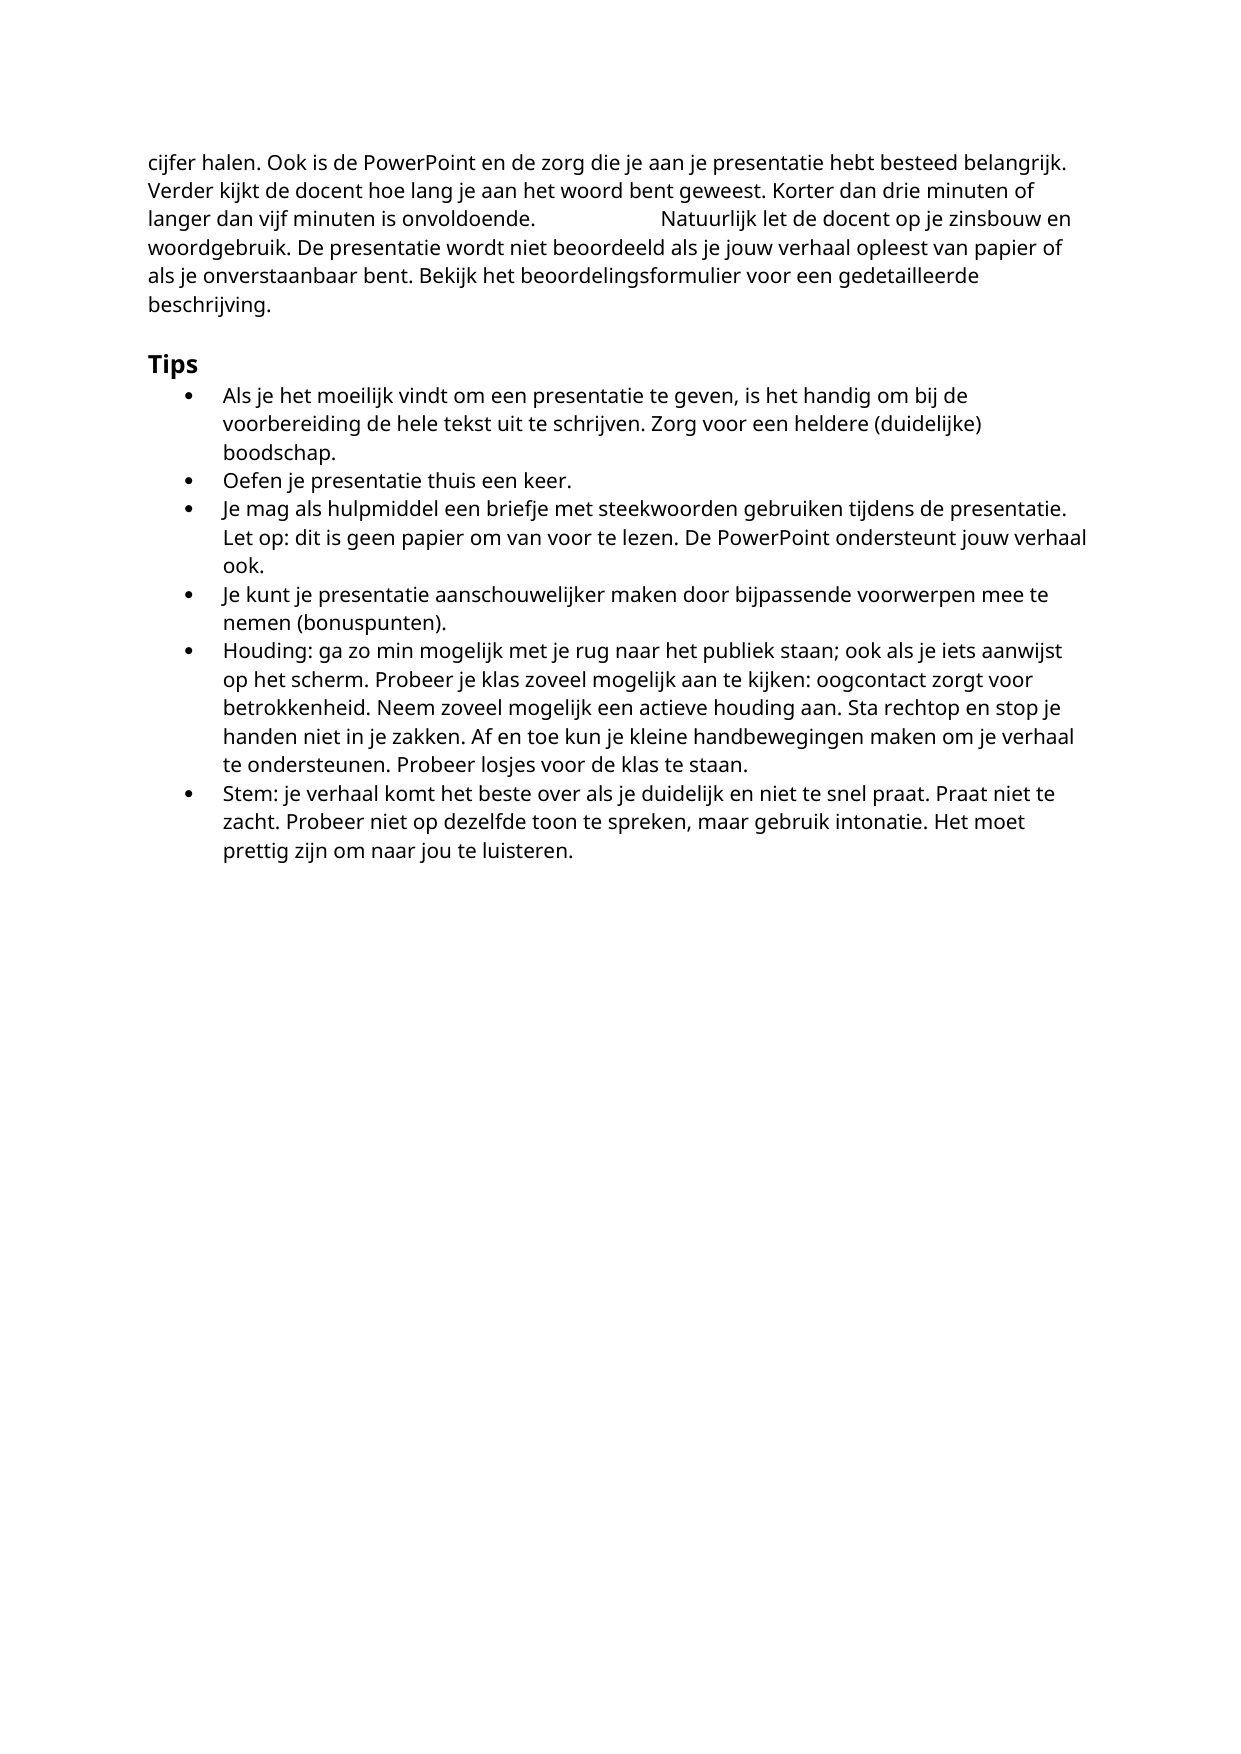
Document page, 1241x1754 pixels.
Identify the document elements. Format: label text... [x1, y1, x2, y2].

text Tips [148, 347, 1093, 381]
list Je kunt je presentatie aanschouwelijker maken door bijpassende voorwerpen mee te nemen (bonuspunten). [185, 580, 1093, 637]
list Stem: je verhaal komt het beste over als je duidelijk en niet te snel praat. Praat niet te zacht. Probeer niet op dezelfde toon te spreken, maar gebruik intonatie. Het moet prettig zijn om naar jou te luisteren. [185, 779, 1093, 864]
list Je mag als hulpmiddel een briefje met steekwoorden gebruiken tijdens de presentatie. Let op: dit is geen papier om van voor te lezen. De PowerPoint ondersteunt jouw verhaal ook. [185, 494, 1093, 580]
list Houding: ga zo min mogelijk met je rug naar het publiek staan; ook als je iets aanwijst op het scherm. Probeer je klas zoveel mogelijk aan te kijken: oogcontact zorgt voor betrokkenheid. Neem zoveel mogelijk een actieve houding aan. Sta rechtop en stop je handen niet in je zakken. Af en toe kun je kleine handbewegingen maken om je verhaal te ondersteunen. Probeer losjes voor de klas te staan. [185, 637, 1093, 779]
list Als je het moeilijk vindt om een presentatie te geven, is het handig om bij de voorbereiding de hele tekst uit te schrijven. Zorg voor een heldere (duidelijke) boodschap. [185, 381, 1093, 466]
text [148, 148, 1093, 318]
list Oefen je presentatie thuis een keer. [185, 466, 1093, 494]
